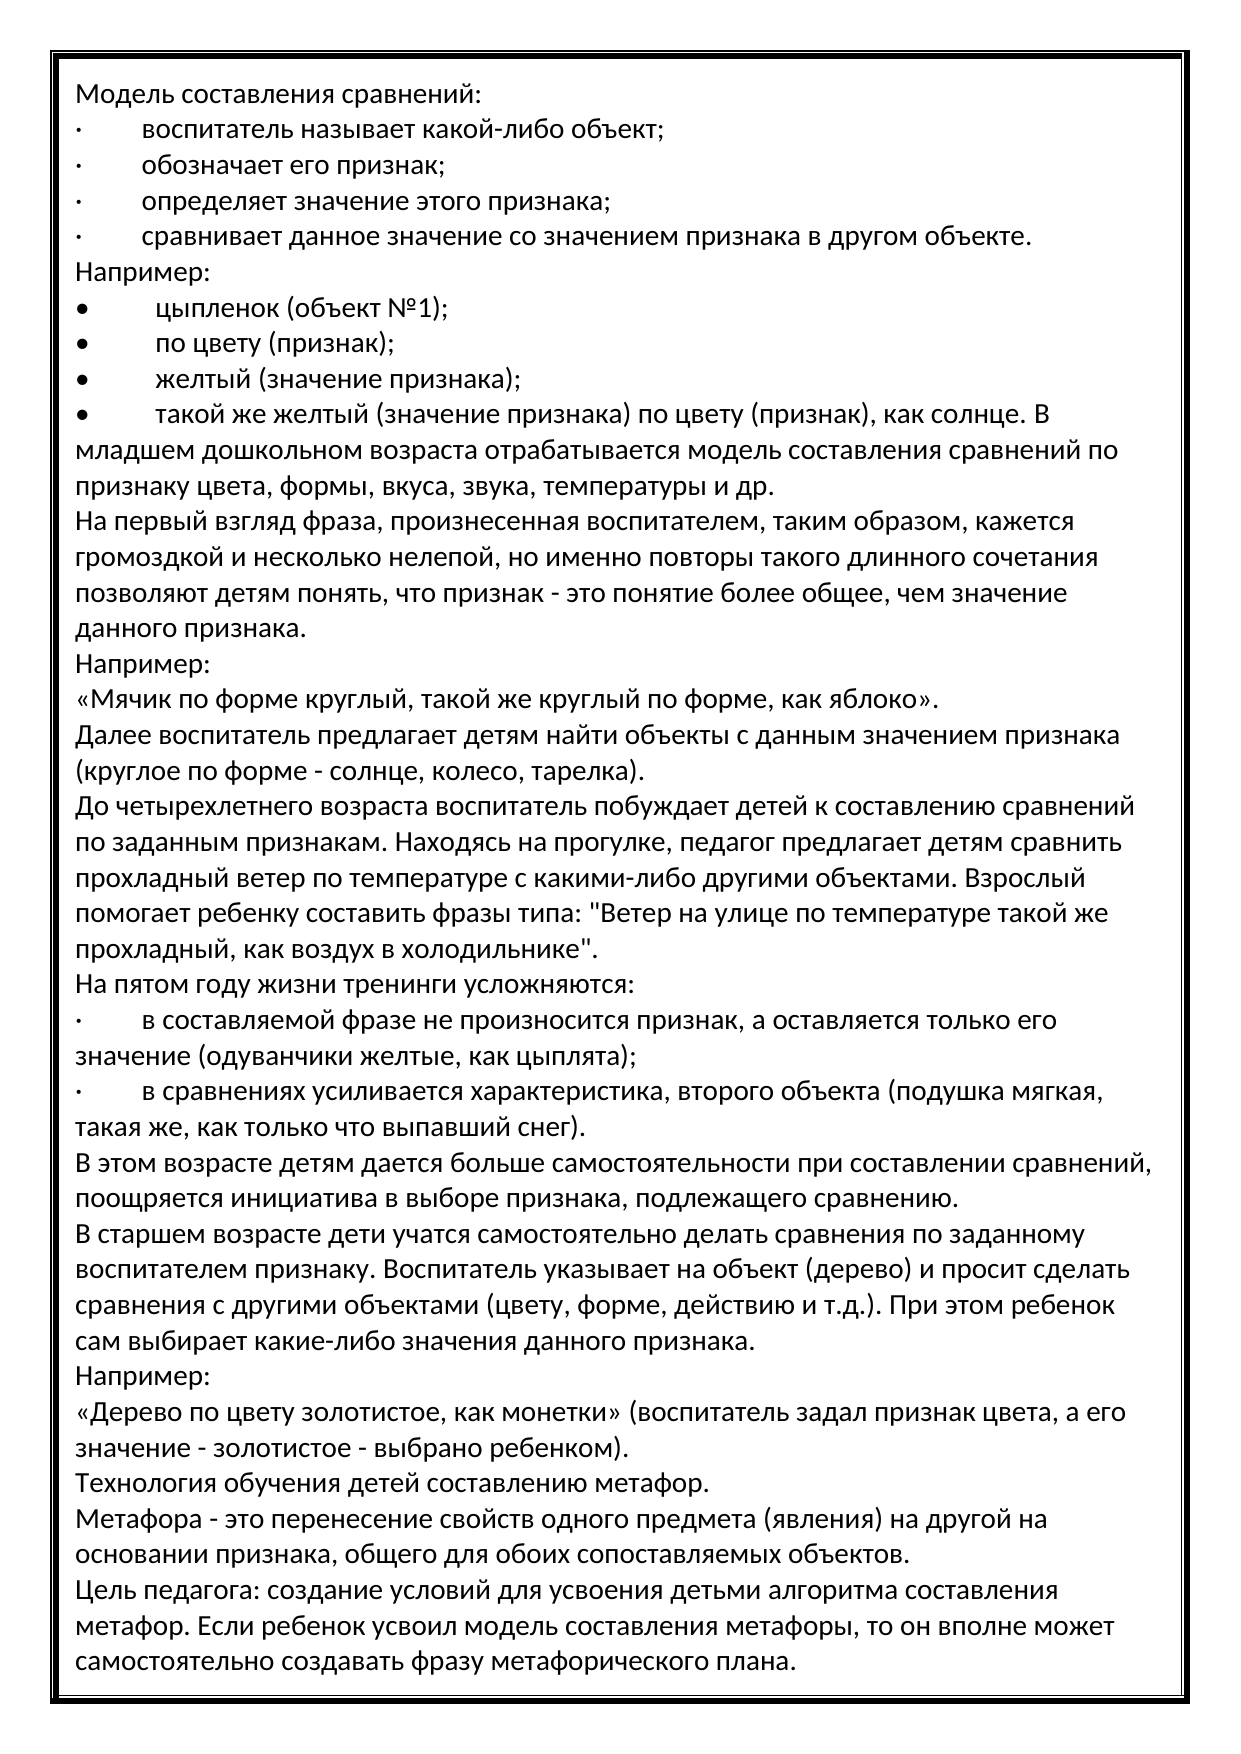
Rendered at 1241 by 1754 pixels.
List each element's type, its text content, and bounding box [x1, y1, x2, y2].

text · воспитатель называет какой-либо объект; [75, 111, 1165, 146]
text · в составляемой фразе не произносится признак, а оставляется только его значение (одуванчики желтые, как цыплята); [75, 1001, 1165, 1072]
text На первый взгляд фраза, произнесенная воспитателем, таким образом, кажется громоздкой и несколько нелепой, но именно повторы такого длинного сочетания позволяют детям понять, что признак - это понятие более общее, чем значение данного признака. [75, 502, 1165, 645]
text «Дерево по цвету золотистое, как монетки» (воспитатель задал признак цвета, а его значение - золотистое - выбрано ребенком). [75, 1393, 1165, 1464]
text На пятом году жизни тренинги усложняются: [75, 966, 1165, 1001]
text · определяет значение этого признака; [75, 182, 1165, 217]
text Например: [75, 645, 1165, 681]
text Например: [75, 1357, 1165, 1393]
text • желтый (значение признака); [75, 360, 1165, 396]
text · в сравнениях усиливается характеристика, второго объекта (подушка мягкая, такая же, как только что выпавший снег). [75, 1072, 1165, 1144]
text • по цвету (признак); [75, 324, 1165, 360]
text Цель педагога: создание условий для усвоения детьми алгоритма составления метафор. Если ребенок усвоил модель составления метафоры, то он вполне может самостоятельно создавать фразу метафорического плана. [75, 1571, 1165, 1678]
text В старшем возрасте дети учатся самостоятельно делать сравнения по заданному воспитателем признаку. Воспитатель указывает на объект (дерево) и просит сделать сравнения с другими объектами (цвету, форме, действию и т.д.). При этом ребенок сам выбирает какие-либо значения данного признака. [75, 1215, 1165, 1357]
text Например: [75, 253, 1165, 289]
text «Мячик по форме круглый, такой же круглый по форме, как яблоко». [75, 681, 1165, 716]
text Метафора - это перенесение свойств одного предмета (явления) на другой на основании признака, общего для обоих сопоставляемых объектов. [75, 1500, 1165, 1571]
text · сравнивает данное значение со значением признака в другом объекте. [75, 217, 1165, 253]
text Технология обучения детей составлению метафор. [75, 1464, 1165, 1500]
text До четырехлетнего возраста воспитатель побуждает детей к составлению сравнений по заданным признакам. Находясь на прогулке, педагог предлагает детям сравнить прохладный ветер по температуре с какими-либо другими объектами. Взрослый помогает ребенку составить фразы типа: "Ветер на улице по температуре такой же прохладный, как воздух в холодильнике". [75, 787, 1165, 966]
text • цыпленок (объект №1); [75, 289, 1165, 324]
text • такой же желтый (значение признака) по цвету (признак), как солнце. В младшем дошкольном возраста отрабатывается модель составления сравнений по признаку цвета, формы, вкуса, звука, температуры и др. [75, 396, 1165, 502]
text · обозначает его признак; [75, 146, 1165, 182]
text Модель составления сравнений: [75, 75, 1165, 111]
text Далее воспитатель предлагает детям найти объекты с данным значением признака (круглое по форме - солнце, колесо, тарелка). [75, 716, 1165, 787]
text В этом возрасте детям дается больше самостоятельности при составлении сравнений, поощряется инициатива в выборе признака, подлежащего сравнению. [75, 1144, 1165, 1215]
